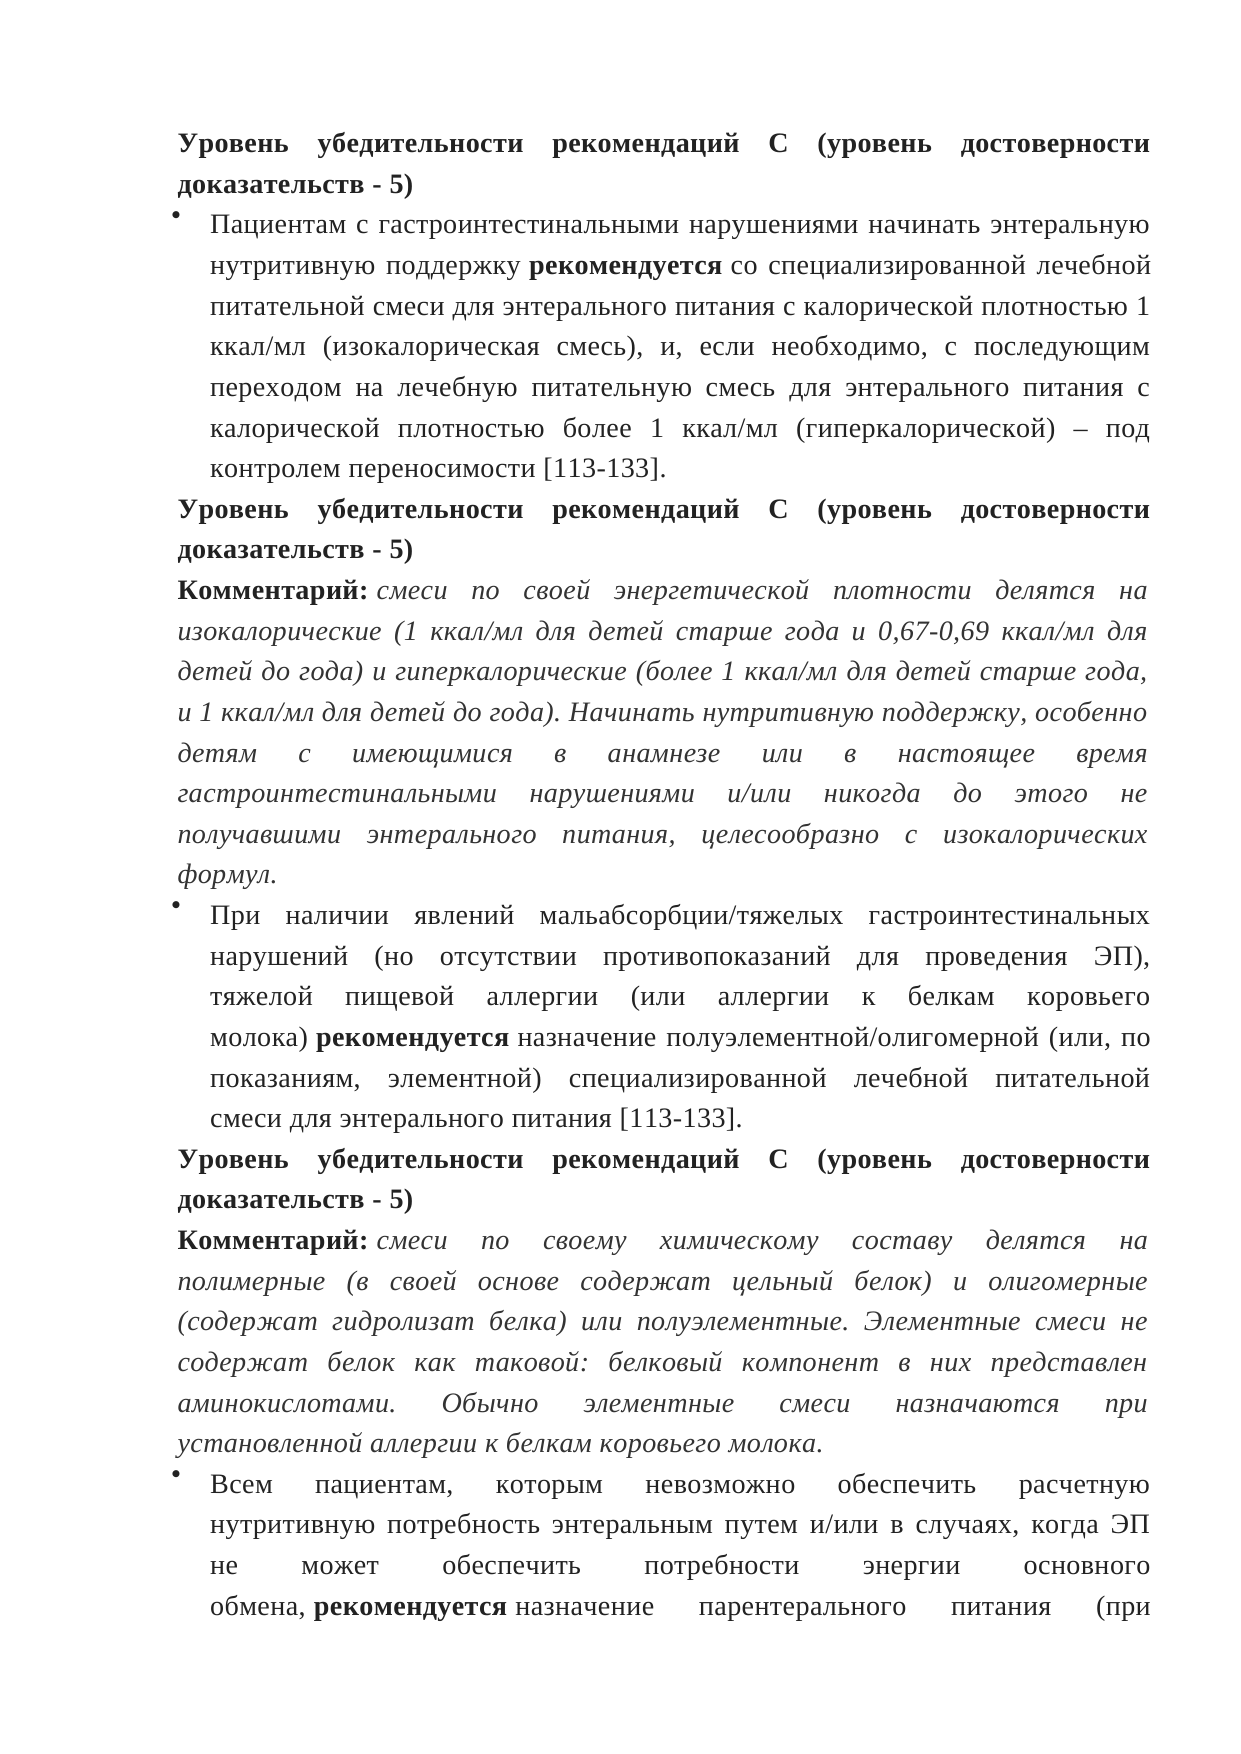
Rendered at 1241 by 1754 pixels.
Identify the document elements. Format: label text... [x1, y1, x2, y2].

list Пациентам с гастроинтестинальными нарушениями начинать энтеральную нутритивную поддержку рекомендуется со специализированной лечебной питательной смеси для энтерального питания с калорической плотностью 1 ккал/мл (изокалорическая смесь), и, если необходимо, с последующим переходом на лечебную питательную смесь для энтерального питания с калорической плотностью более 1 ккал/мл (гиперкалорической) – под контролем переносимости [113-133]. [172, 199, 1152, 484]
list При наличии явлений мальабсорбции/тяжелых гастроинтестинальных нарушений (но отсутствии противопоказаний для проведения ЭП), тяжелой пищевой аллергии (или аллергии к белкам коровьего молока) рекомендуется назначение полуэлементной/олигомерной (или, по показаниям, элементной) специализированной лечебной питательной смеси для энтерального питания [113-133]. [172, 890, 1152, 1134]
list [172, 1459, 1152, 1621]
text Уровень убедительности рекомендаций C (уровень достоверности доказательств - 5) [177, 118, 1152, 199]
text Комментарий: смеси по своему химическому составу делятся на полимерные (в своей основе содержат цельный белок) и олигомерные (содержат гидролизат белка) или полуэлементные. Элементные смеси не содержат белок как таковой: белковый компонент в них представлен аминокислотами. Обычно элементные смеси назначаются при установленной аллергии к белкам коровьего молока. [177, 1215, 1152, 1459]
text Уровень убедительности рекомендаций С (уровень достоверности доказательств - 5) [177, 1134, 1152, 1215]
text Комментарий: смеси по своей энергетической плотности делятся на изокалорические (1 ккал/мл для детей старше года и 0,67-0,69 ккал/мл для детей до года) и гиперкалорические (более 1 ккал/мл для детей старше года, и 1 ккал/мл для детей до года). Начинать нутритивную поддержку, особенно детям с имеющимися в анамнезе или в настоящее время гастроинтестинальными нарушениями и/или никогда до этого не получавшими энтерального питания, целесообразно с изокалорических формул. [177, 565, 1152, 890]
text Уровень убедительности рекомендаций C (уровень достоверности доказательств - 5) [177, 484, 1152, 565]
